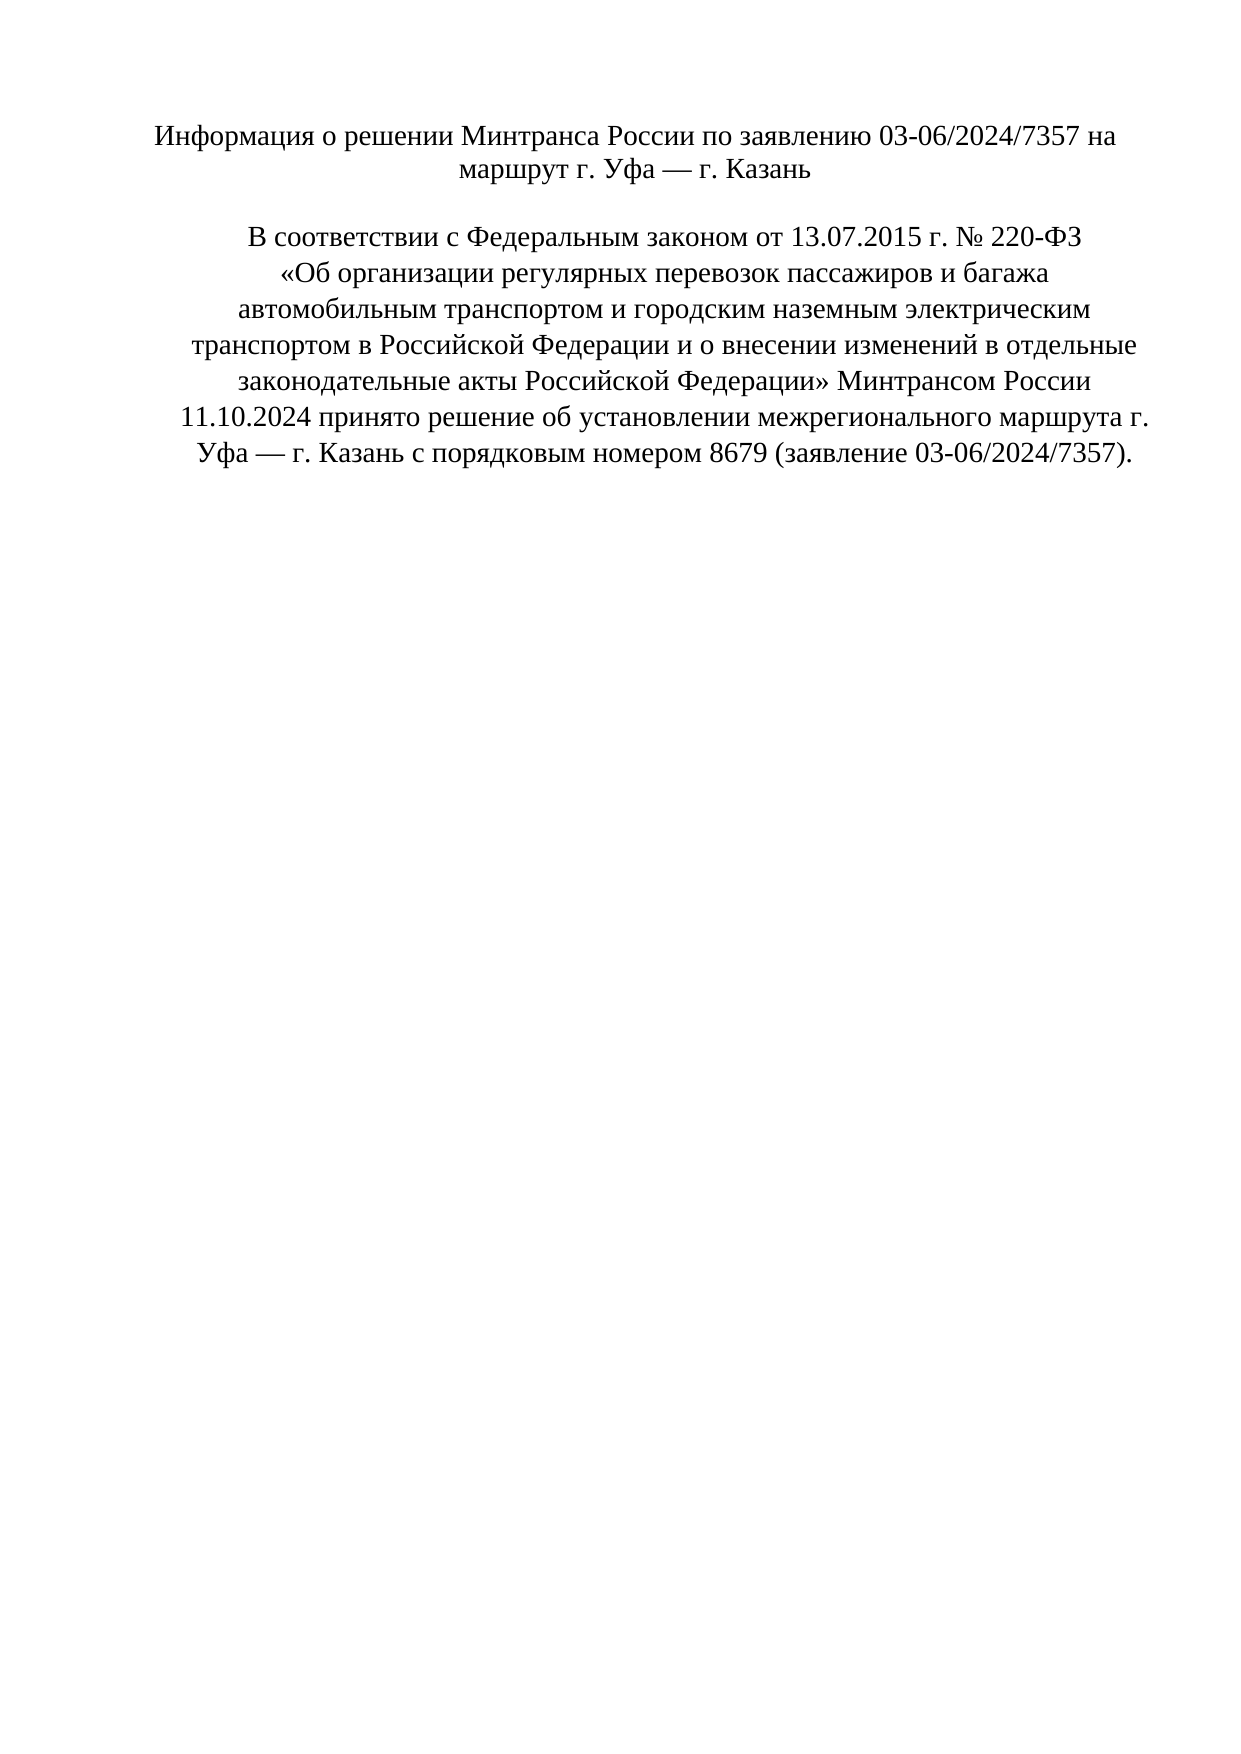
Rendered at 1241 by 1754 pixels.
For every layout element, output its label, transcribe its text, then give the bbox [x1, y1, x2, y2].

text В соответствии с Федеральным законом от 13.07.2015 г. № 220-ФЗ «Об организации регулярных перевозок пассажиров и багажа автомобильным транспортом и городским наземным электрическим транспортом в Российской Федерации и о внесении изменений в отдельные законодательные акты Российской Федерации» Минтрансом России 11.10.2024 принято решение об установлении межрегионального маршрута г. Уфа — г. Казань с порядковым номером 8679 (заявление 03-06/2024/7357). [177, 219, 1152, 469]
text Информация о решении Минтранса России по заявлению 03-06/2024/7357 на маршрут г. Уфа — г. Казань [118, 118, 1152, 185]
